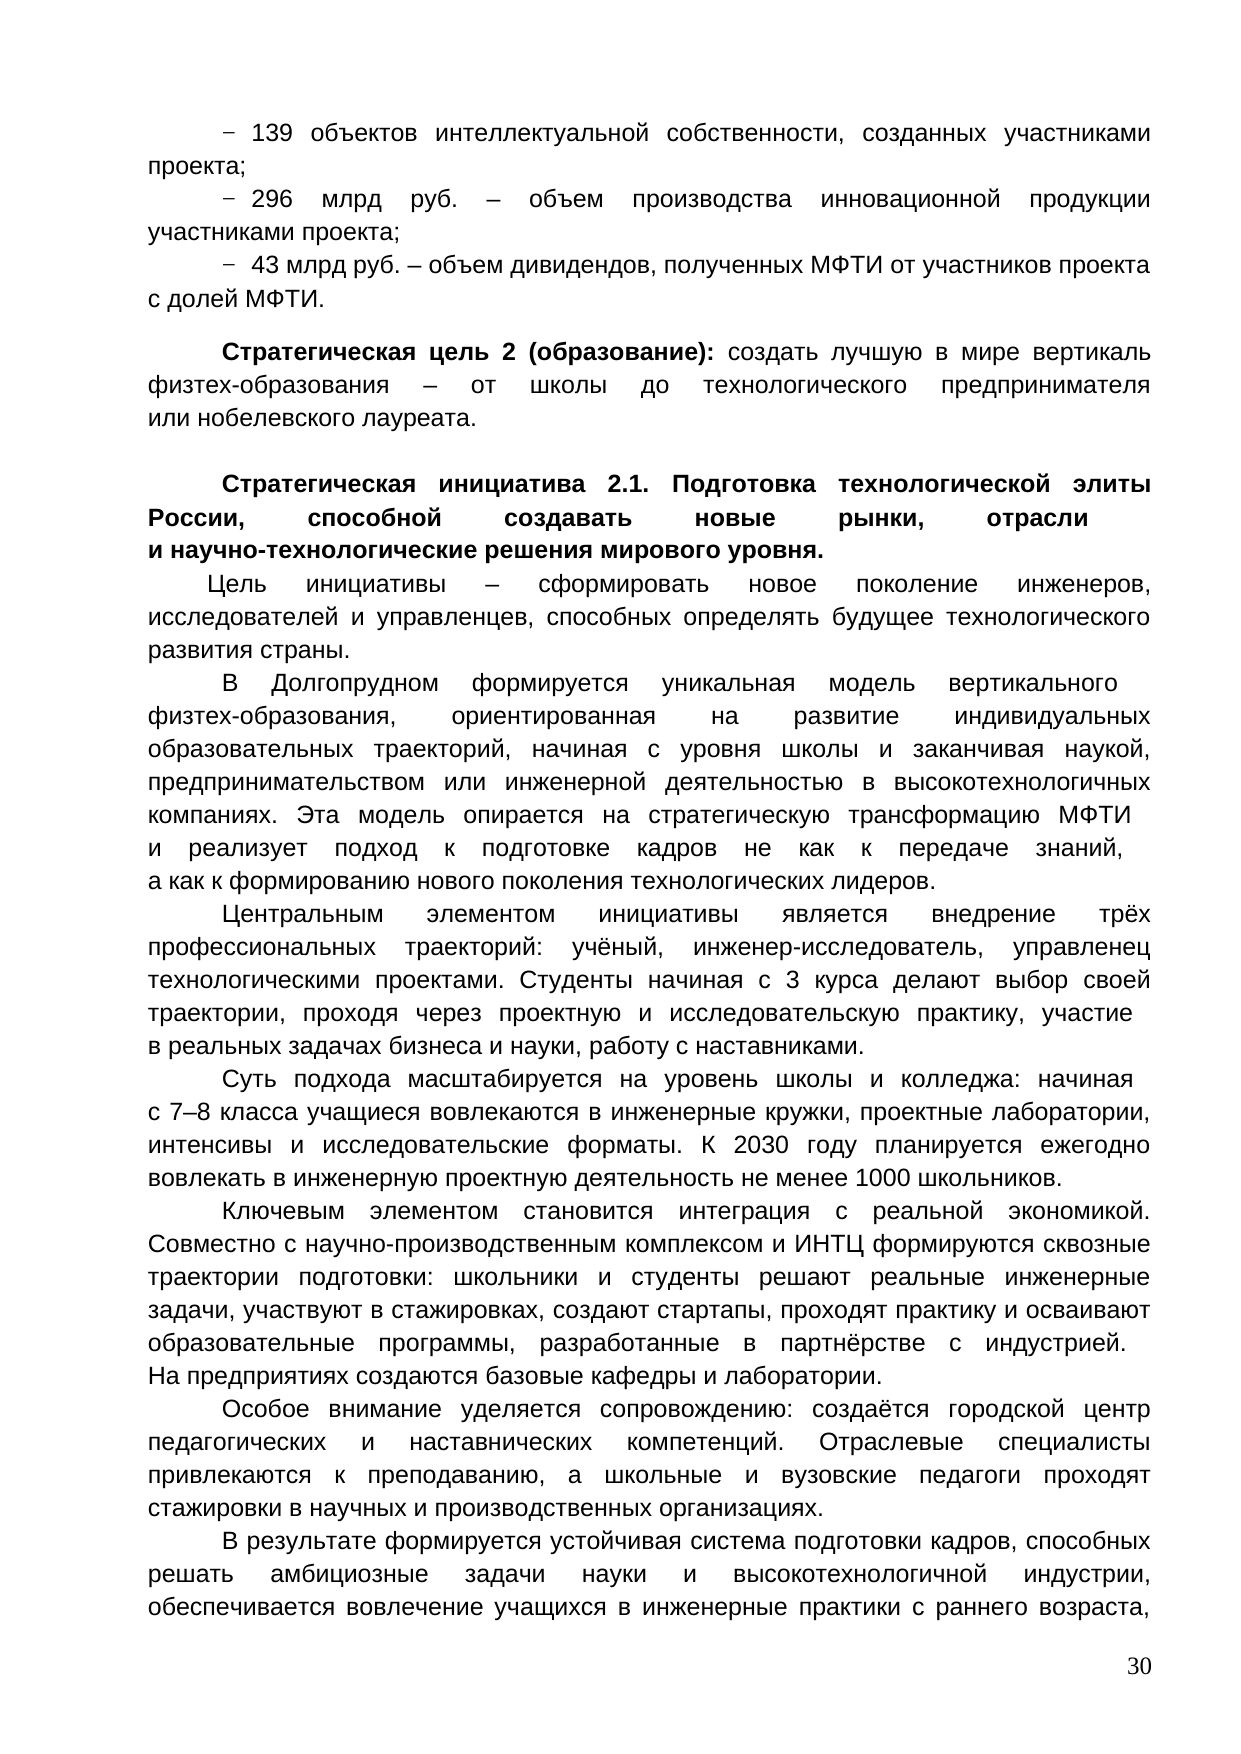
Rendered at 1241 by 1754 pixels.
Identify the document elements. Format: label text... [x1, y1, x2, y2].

list 139 объектов интеллектуальной собственности, созданных участниками проекта; [148, 118, 1152, 180]
text Стратегическая инициатива 2.1. Подготовка технологической элиты России, способной создавать новые рынки, отрасли и научно-технологические решения мирового уровня. [148, 469, 1152, 564]
list 43 млрд руб. – объем дивидендов, полученных МФТИ от участников проекта с долей МФТИ. [148, 250, 1152, 312]
text Суть подхода масштабируется на уровень школы и колледжа: начиная с 7–8 класса учащиеся вовлекаются в инженерные кружки, проектные лаборатории, интенсивы и исследовательские форматы. К 2030 году планируется ежегодно вовлекать в инженерную проектную деятельность не менее 1000 школьников. [148, 1064, 1152, 1192]
text Особое внимание уделяется сопровождению: создаётся городской центр педагогических и наставнических компетенций. Отраслевые специалисты привлекаются к преподаванию, а школьные и вузовские педагоги проходят стажировки в научных и производственных организациях. [148, 1394, 1152, 1522]
text Цель инициативы – сформировать новое поколение инженеров, исследователей и управленцев, способных определять будущее технологического развития страны. [148, 568, 1152, 663]
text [148, 1526, 1152, 1621]
list 296 млрд руб. – объем производства инновационной продукции участниками проекта; [148, 184, 1152, 246]
text В Долгопрудном формируется уникальная модель вертикального физтех-образования, ориентированная на развитие индивидуальных образовательных траекторий, начиная с уровня школы и заканчивая наукой, предпринимательством или инженерной деятельностью в высокотехнологичных компаниях. Эта модель опирается на стратегическую трансформацию МФТИ и реализует подход к подготовке кадров не как к передаче знаний, а как к формированию нового поколения технологических лидеров. [148, 668, 1152, 894]
text Стратегическая цель 2 (образование): создать лучшую в мире вертикаль физтех-образования – от школы до технологического предпринимателя или нобелевского лауреата. [148, 337, 1152, 432]
text Ключевым элементом становится интеграция с реальной экономикой. Совместно с научно-производственным комплексом и ИНТЦ формируются сквозные траектории подготовки: школьники и студенты решают реальные инженерные задачи, участвуют в стажировках, создают стартапы, проходят практику и осваивают образовательные программы, разработанные в партнёрстве с индустрией. На предприятиях создаются базовые кафедры и лаборатории. [148, 1196, 1152, 1390]
text Центральным элементом инициативы является внедрение трёх профессиональных траекторий: учёный, инженер-исследователь, управленец технологическими проектами. Студенты начиная с 3 курса делают выбор своей траектории, проходя через проектную и исследовательскую практику, участие в реальных задачах бизнеса и науки, работу с наставниками. [148, 899, 1152, 1059]
